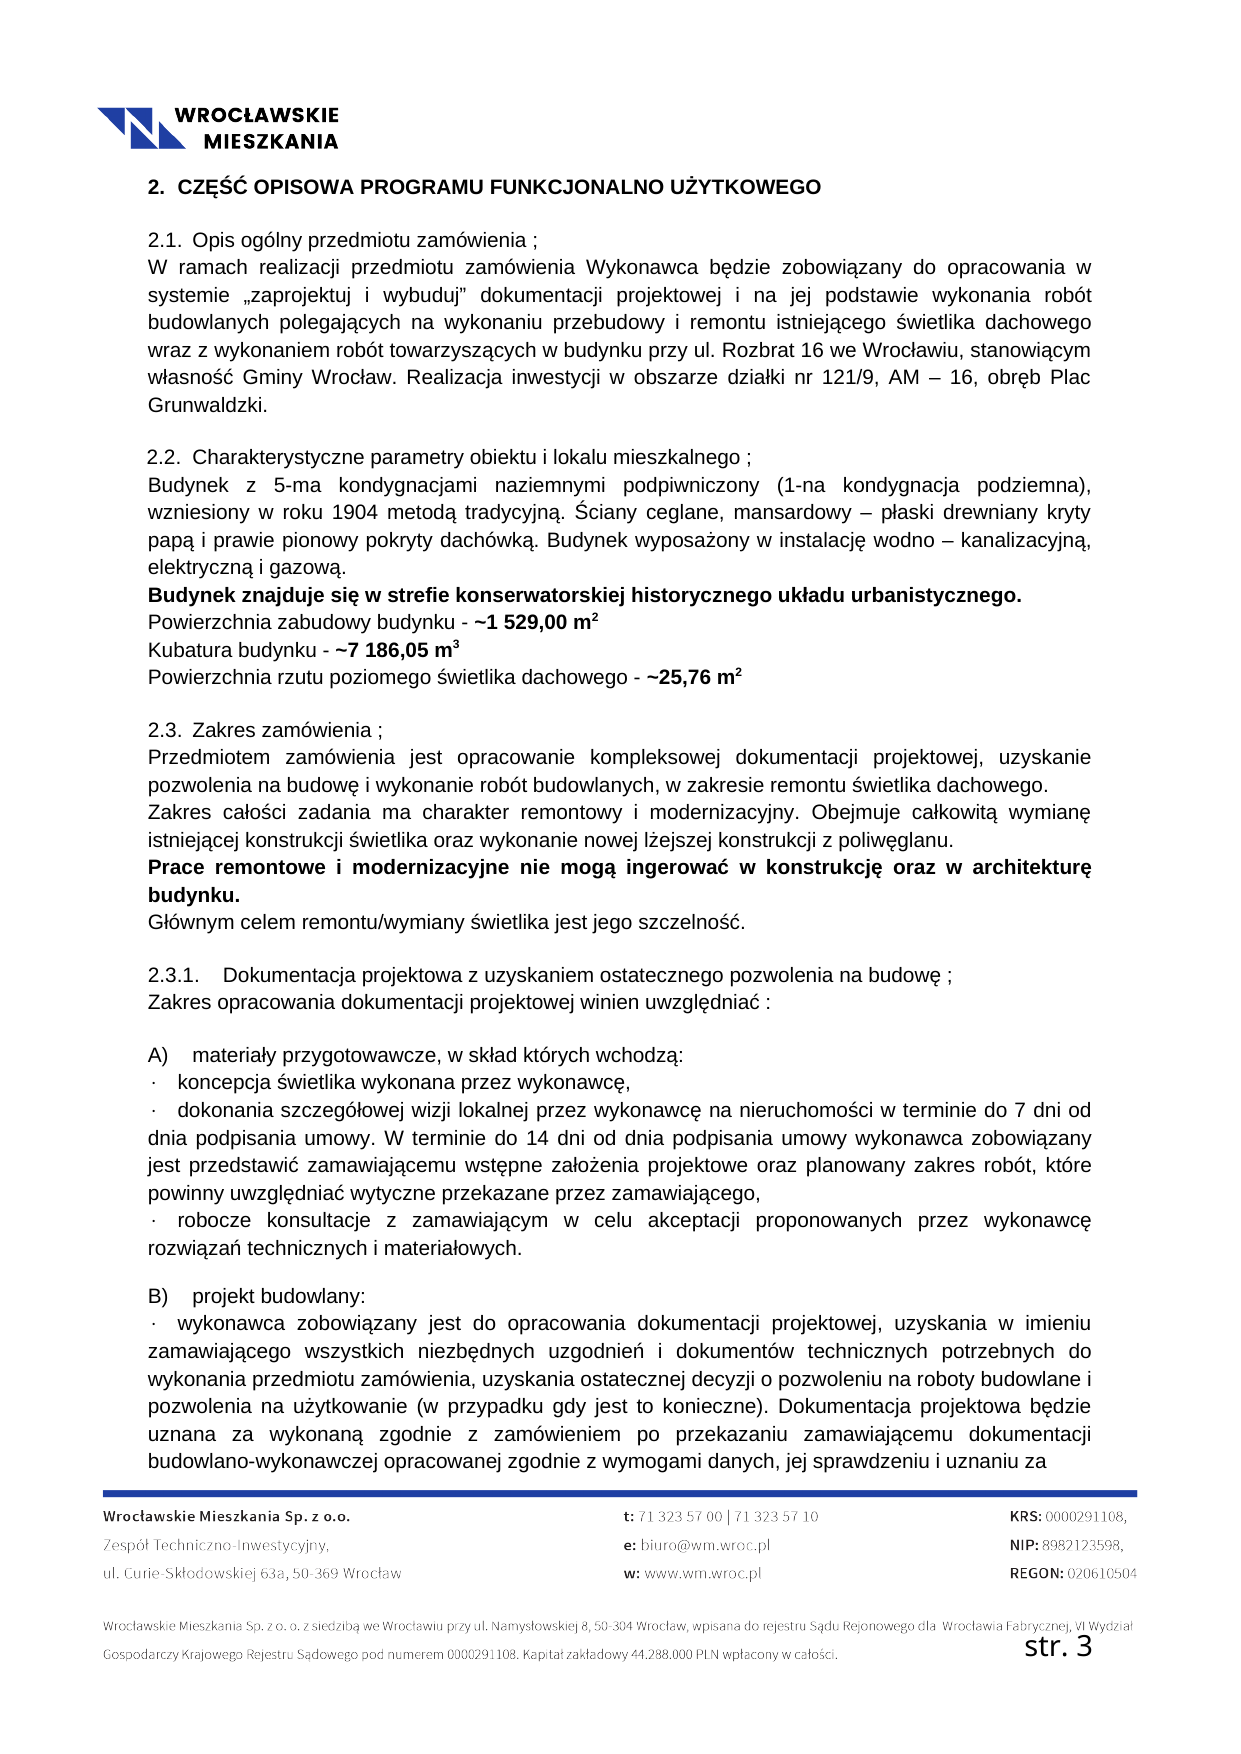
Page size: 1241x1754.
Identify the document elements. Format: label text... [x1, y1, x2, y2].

text Kubatura budynku - ~7 186,05 m3 [148, 638, 1093, 662]
list Zakres zamówienia ; [148, 718, 1093, 742]
list dokonania szczegółowej wizji lokalnej przez wykonawcę na nieruchomości w terminie do 7 dni od dnia podpisania umowy. W terminie do 14 dni od dnia podpisania umowy wykonawca zobowiązany jest przedstawić zamawiającemu wstępne założenia projektowe oraz planowany zakres robót, które powinny uwzględniać wytyczne przekazane przez zamawiającego, [148, 1098, 1093, 1204]
text 2.1. Opis ogólny przedmiotu zamówienia ; [148, 228, 1093, 252]
text Powierzchnia rzutu poziomego świetlika dachowego - ~25,76 m2 [148, 665, 1093, 689]
text A) materiały przygotowawcze, w skład których wchodzą: [148, 1043, 1093, 1067]
list robocze konsultacje z zamawiającym w celu akceptacji proponowanych przez wykonawcę rozwiązań technicznych i materiałowych. [148, 1208, 1093, 1259]
list koncepcja świetlika wykonana przez wykonawcę, [148, 1070, 1093, 1094]
text Zakres całości zadania ma charakter remontowy i modernizacyjny. Obejmuje całkowitą wymianę istniejącej konstrukcji świetlika oraz wykonanie nowej lżejszej konstrukcji z poliwęglanu. [148, 800, 1093, 852]
list Charakterystyczne parametry obiektu i lokalu mieszkalnego ; [146, 445, 1093, 469]
text Powierzchnia zabudowy budynku - ~1 529,00 m2 [148, 610, 1093, 634]
list wykonawca zobowiązany jest do opracowania dokumentacji projektowej, uzyskania w imieniu zamawiającego wszystkich niezbędnych uzgodnień i dokumentów technicznych potrzebnych do wykonania przedmiotu zamówienia, uzyskania ostatecznej decyzji o pozwoleniu na roboty budowlane i pozwolenia na użytkowanie (w przypadku gdy jest to konieczne). Dokumentacja projektowa będzie uznana za wykonaną zgodnie z zamówieniem po przekazaniu zamawiającemu dokumentacji budowlano-wykonawczej opracowanej zgodnie z wymogami danych, jej sprawdzeniu i uznaniu za [148, 1311, 1093, 1473]
text Budynek znajduje się w strefie konserwatorskiej historycznego układu urbanistycznego. [148, 583, 1093, 607]
text Zakres opracowania dokumentacji projektowej winien uwzględniać : [148, 990, 1093, 1014]
picture [0, 8, 1241, 1750]
text W ramach realizacji przedmiotu zamówienia Wykonawca będzie zobowiązany do opracowania w systemie „zaprojektuj i wybuduj” dokumentacji projektowej i na jej podstawie wykonania robót budowlanych polegających na wykonaniu przebudowy i remontu istniejącego świetlika dachowego wraz z wykonaniem robót towarzyszących w budynku przy ul. Rozbrat 16 we Wrocławiu, stanowiącym własność Gminy Wrocław. Realizacja inwestycji w obszarze działki nr 121/9, AM – 16, obręb Plac Grunwaldzki. [148, 255, 1093, 417]
text Głównym celem remontu/wymiany świetlika jest jego szczelność. [148, 910, 1093, 934]
text B) projekt budowlany: [148, 1284, 1093, 1308]
text Prace remontowe i modernizacyjne nie mogą ingerować w konstrukcję oraz w architekturę budynku. [148, 855, 1093, 907]
text Przedmiotem zamówienia jest opracowanie kompleksowej dokumentacji projektowej, uzyskanie pozwolenia na budowę i wykonanie robót budowlanych, w zakresie remontu świetlika dachowego. [148, 745, 1093, 797]
list Dokumentacja projektowa z uzyskaniem ostatecznego pozwolenia na budowę ; [148, 963, 1093, 987]
text Budynek z 5-ma kondygnacjami naziemnymi podpiwniczony (1-na kondygnacja podziemna), wzniesiony w roku 1904 metodą tradycyjną. Ściany ceglane, mansardowy – płaski drewniany kryty papą i prawie pionowy pokryty dachówką. Budynek wyposażony w instalację wodno – kanalizacyjną, elektryczną i gazową. [148, 473, 1093, 579]
list CZĘŚĆ OPISOWA PROGRAMU FUNKCJONALNO UŻYTKOWEGO [148, 175, 1093, 199]
